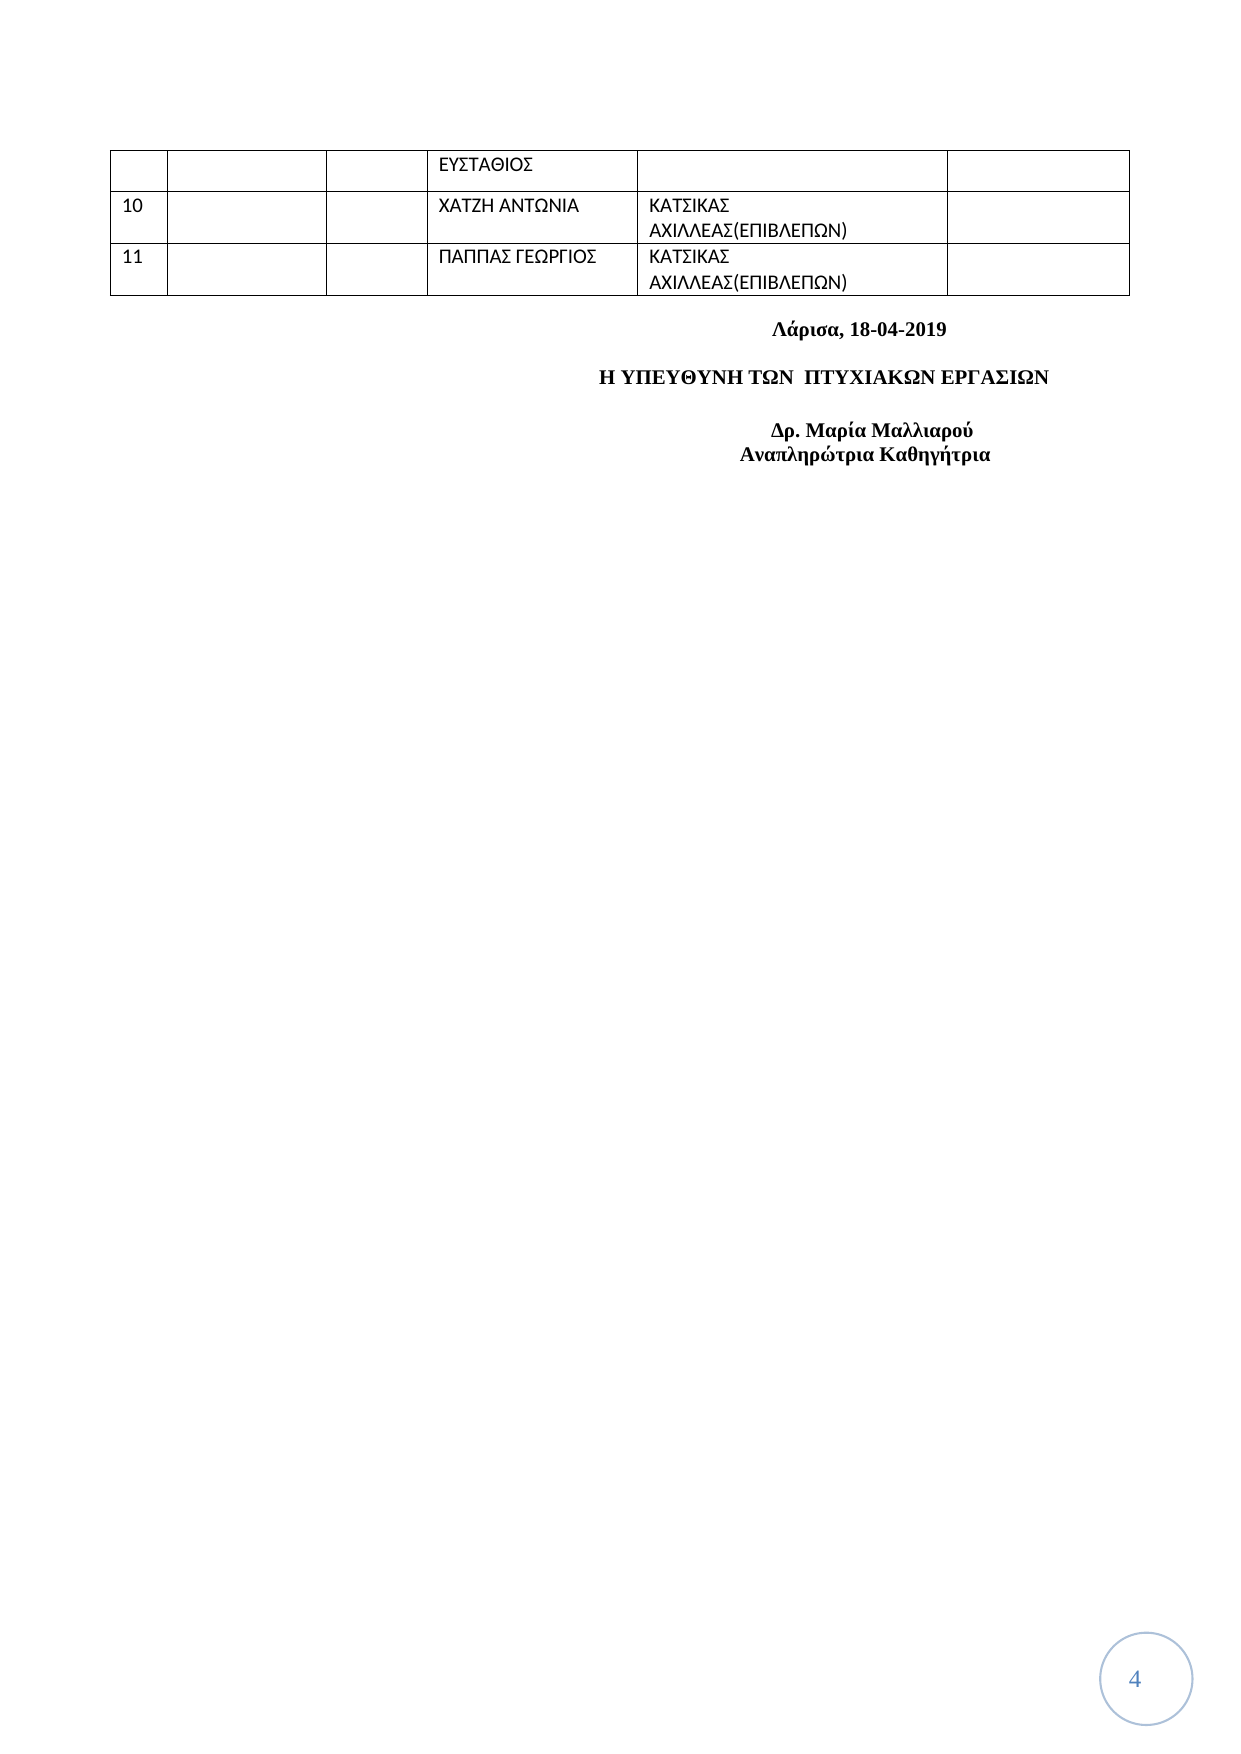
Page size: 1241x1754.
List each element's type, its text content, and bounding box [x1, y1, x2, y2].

table_cell ΧΑΤΖΗ ΑΝΤΩΝΙΑ [428, 192, 637, 243]
table_cell [168, 192, 326, 243]
table_cell [168, 244, 326, 294]
table_cell [327, 192, 427, 243]
table_cell [327, 151, 427, 191]
table_cell ΠΑΠΠΑΣ ΓΕΩΡΓΙΟΣ [428, 244, 637, 294]
table_cell ΚΑΤΣΙΚΑΣ ΑΧΙΛΛΕΑΣ(ΕΠΙΒΛΕΠΩΝ) [638, 192, 947, 243]
table_cell [948, 151, 1129, 191]
table_cell [948, 192, 1129, 243]
text Η ΥΠΕΥΘΥΝΗ ΤΩΝ ΠΤΥΧΙΑΚΩΝ ΕΡΓΑΣΙΩΝ [187, 365, 1053, 389]
text Αναπληρώτρια Καθηγήτρια [187, 442, 1053, 466]
table_cell 9 [111, 151, 167, 191]
table_cell ΒΑΣΙΛΑΚΗΣ ΕΥΣΤΑΘΙΟΣ [428, 151, 637, 191]
table_cell [327, 244, 427, 294]
text Δρ. Μαρία Μαλλιαρού [187, 418, 1053, 442]
table_cell [948, 244, 1129, 294]
table_cell 11 [111, 244, 167, 294]
table_cell [168, 151, 326, 191]
table_cell 10 [111, 192, 167, 243]
table_cell ΚΑΤΣΙΚΑΣ ΑΧΙΛΛΕΑΣ(ΕΠΙΒΛΕΠΩΝ) [638, 244, 947, 294]
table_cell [638, 151, 947, 191]
text Λάρισα, 18-04-2019 [187, 317, 1053, 341]
